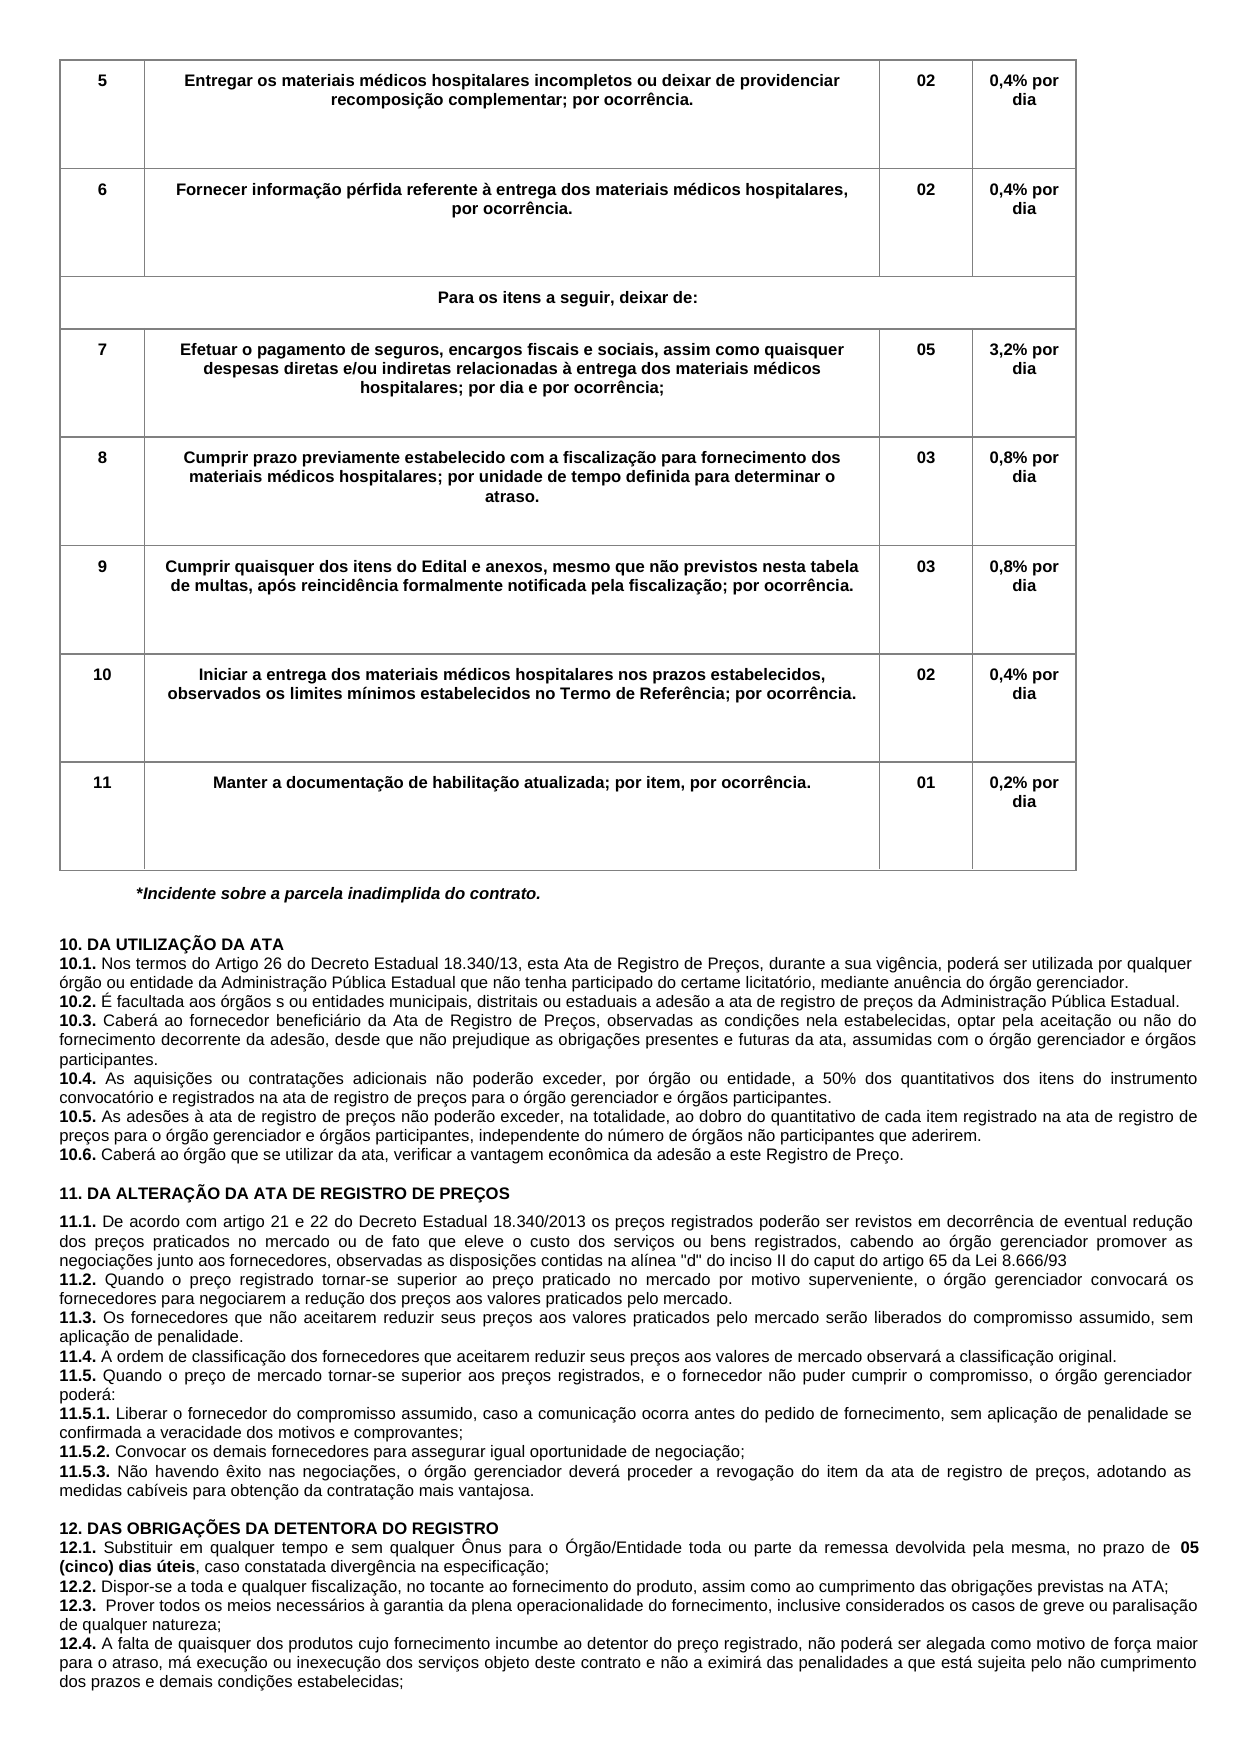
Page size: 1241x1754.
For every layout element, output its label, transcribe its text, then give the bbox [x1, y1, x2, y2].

table_cell 10 [61, 655, 144, 761]
table_cell Iniciar a entrega dos materiais médicos hospitalares nos prazos estabelecidos, observados os limites mínimos estabelecidos no Termo de Referência; por ocorrência. [145, 655, 879, 761]
table_cell Fornecer informação pérfida referente à entrega dos materiais médicos hospitalares, por ocorrência. [145, 169, 879, 276]
text 10.4. As aquisições ou contratações adicionais não poderão exceder, por órgão ou entidade, a 50% dos quantitativos dos itens do instrumento convocatório e registrados na ata de registro de preços para o órgão gerenciador e órgãos participantes. [59, 1068, 1199, 1107]
text 11.3. Os fornecedores que não aceitarem reduzir seus preços aos valores praticados pelo mercado serão liberados do compromisso assumido, sem aplicação de penalidade. [59, 1308, 1194, 1346]
table_cell Manter a documentação de habilitação atualizada; por item, por ocorrência. [145, 763, 879, 869]
table_cell 0,4% por dia [973, 61, 1075, 167]
table_cell 11 [61, 763, 144, 869]
text 11.4. A ordem de classificação dos fornecedores que aceitarem reduzir seus preços aos valores de mercado observará a classificação original. [59, 1346, 1194, 1366]
table_cell Cumprir prazo previamente estabelecido com a fiscalização para fornecimento dos materiais médicos hospitalares; por unidade de tempo definida para determinar o atraso. [145, 438, 879, 544]
table_cell 03 [880, 438, 972, 544]
text 12.3. Prover todos os meios necessários à garantia da plena operacionalidade do fornecimento, inclusive considerados os casos de greve ou paralisação de qualquer natureza; [59, 1596, 1199, 1634]
table_cell 02 [880, 655, 972, 761]
table_cell 01 [880, 763, 972, 869]
text 11.5. Quando o preço de mercado tornar-se superior aos preços registrados, e o fornecedor não puder cumprir o compromisso, o órgão gerenciador poderá: [59, 1366, 1194, 1404]
table_cell 5 [61, 61, 144, 167]
text 10.6. Caberá ao órgão que se utilizar da ata, verificar a vantagem econômica da adesão a este Registro de Preço. [59, 1145, 1199, 1164]
text 11.5.1. Liberar o fornecedor do compromisso assumido, caso a comunicação ocorra antes do pedido de fornecimento, sem aplicação de penalidade se confirmada a veracidade dos motivos e comprovantes; [59, 1404, 1194, 1442]
text 12.1. Substituir em qualquer tempo e sem qualquer Ônus para o Órgão/Entidade toda ou parte da remessa devolvida pela mesma, no prazo de 05 (cinco) dias úteis, caso constatada divergência na especificação; [59, 1538, 1199, 1576]
table_cell 0,8% por dia [973, 546, 1075, 653]
text 10.5. As adesões à ata de registro de preços não poderão exceder, na totalidade, ao dobro do quantitativo de cada item registrado na ata de registro de preços para o órgão gerenciador e órgãos participantes, independente do número de órgãos não participantes que aderirem. [59, 1107, 1199, 1145]
table_cell 0,4% por dia [973, 169, 1075, 276]
table_cell 7 [61, 330, 144, 436]
table_cell 0,4% por dia [973, 655, 1075, 761]
table_cell Para os itens a seguir, deixar de: [61, 277, 1075, 328]
text 11.5.2. Convocar os demais fornecedores para assegurar igual oportunidade de negociação; [59, 1442, 1194, 1461]
text 12. DAS OBRIGAÇÕES DA DETENTORA DO REGISTRO [59, 1519, 1199, 1538]
text 12.2. Dispor-se a toda e qualquer fiscalização, no tocante ao fornecimento do produto, assim como ao cumprimento das obrigações previstas na ATA; [59, 1576, 1199, 1596]
text 11.5.3. Não havendo êxito nas negociações, o órgão gerenciador deverá proceder a revogação do item da ata de registro de preços, adotando as medidas cabíveis para obtenção da contratação mais vantajosa. [59, 1461, 1194, 1500]
table_cell 0,8% por dia [973, 438, 1075, 544]
text 10.1. Nos termos do Artigo 26 do Decreto Estadual 18.340/13, esta Ata de Registro de Preços, durante a sua vigência, poderá ser utilizada por qualquer órgão ou entidade da Administração Pública Estadual que não tenha participado do certame licitatório, mediante anuência do órgão gerenciador. [59, 953, 1194, 992]
table_cell 0,2% por dia [973, 763, 1075, 869]
table_cell 3,2% por dia [973, 330, 1075, 436]
table_cell 9 [61, 546, 144, 653]
table_cell 6 [61, 169, 144, 276]
text 10.2. É facultada aos órgãos s ou entidades municipais, distritais ou estaduais a adesão a ata de registro de preços da Administração Pública Estadual. [59, 992, 1194, 1011]
text *Incidente sobre a parcela inadimplida do contrato. [72, 883, 1186, 903]
text 10.3. Caberá ao fornecedor beneficiário da Ata de Registro de Preços, observadas as condições nela estabelecidas, optar pela aceitação ou não do fornecimento decorrente da adesão, desde que não prejudique as obrigações presentes e futuras da ata, assumidas com o órgão gerenciador e órgãos participantes. [59, 1011, 1199, 1068]
text 10. DA UTILIZAÇÃO DA ATA [59, 934, 1194, 953]
text 11.2. Quando o preço registrado tornar-se superior ao preço praticado no mercado por motivo superveniente, o órgão gerenciador convocará os fornecedores para negociarem a redução dos preços aos valores praticados pelo mercado. [59, 1270, 1194, 1308]
table_cell Entregar os materiais médicos hospitalares incompletos ou deixar de providenciar recomposição complementar; por ocorrência. [145, 61, 879, 167]
table_cell 8 [61, 438, 144, 544]
table_cell 03 [880, 546, 972, 653]
text 11. DA ALTERAÇÃO DA ATA DE REGISTRO DE PREÇOS [59, 1183, 1199, 1203]
text 12.4. A falta de quaisquer dos produtos cujo fornecimento incumbe ao detentor do preço registrado, não poderá ser alegada como motivo de força maior para o atraso, má execução ou inexecução dos serviços objeto deste contrato e não a eximirá das penalidades a que está sujeita pelo não cumprimento dos prazos e demais condições estabelecidas; [59, 1634, 1199, 1691]
text 11.1. De acordo com artigo 21 e 22 do Decreto Estadual 18.340/2013 os preços registrados poderão ser revistos em decorrência de eventual redução dos preços praticados no mercado ou de fato que eleve o custo dos serviços ou bens registrados, cabendo ao órgão gerenciador promover as negociações junto aos fornecedores, observadas as disposições contidas na alínea "d" do inciso II do caput do artigo 65 da Lei 8.666/93 [59, 1212, 1194, 1270]
table_cell 02 [880, 61, 972, 167]
table_cell Cumprir quaisquer dos itens do Edital e anexos, mesmo que não previstos nesta tabela de multas, após reincidência formalmente notificada pela fiscalização; por ocorrência. [145, 546, 879, 653]
table_cell Efetuar o pagamento de seguros, encargos fiscais e sociais, assim como quaisquer despesas diretas e/ou indiretas relacionadas à entrega dos materiais médicos hospitalares; por dia e por ocorrência; [145, 330, 879, 436]
table_cell 02 [880, 169, 972, 276]
table_cell 05 [880, 330, 972, 436]
